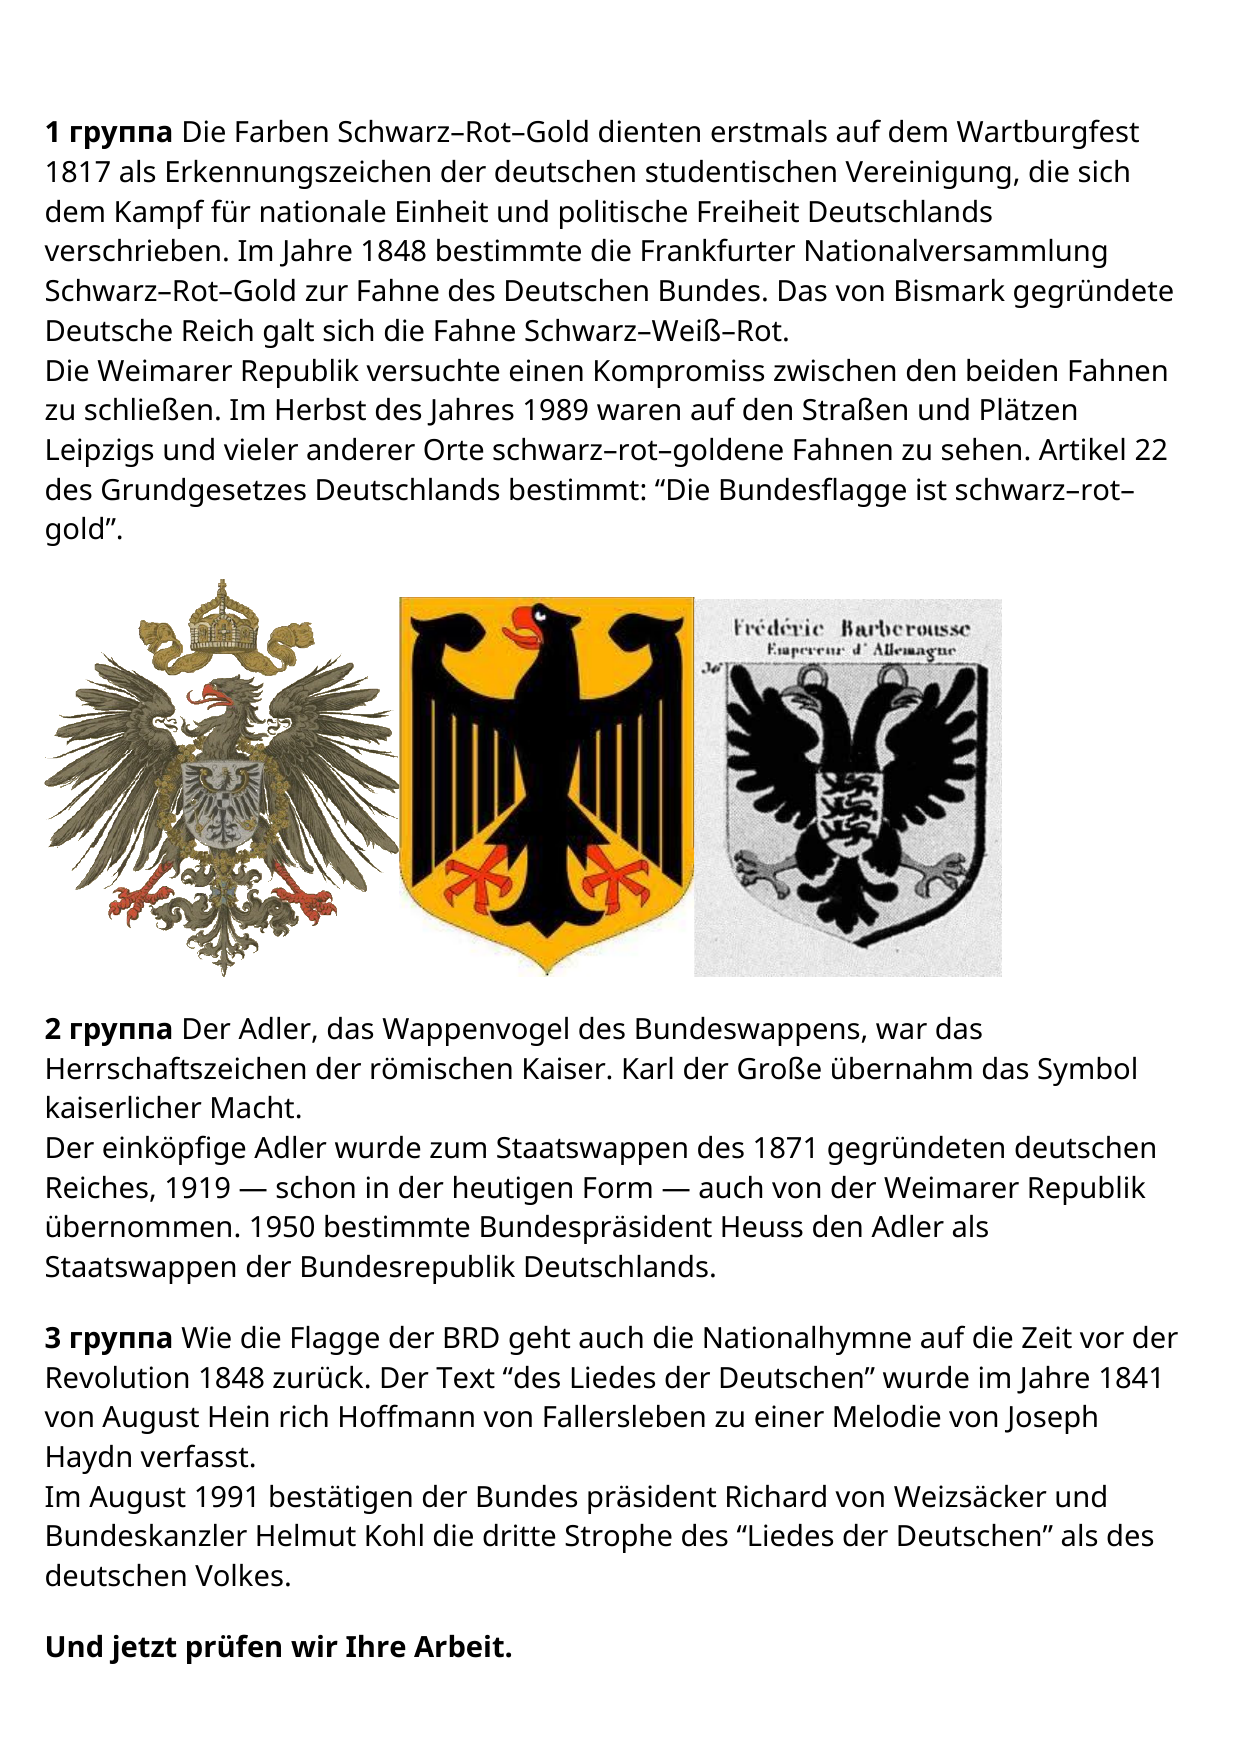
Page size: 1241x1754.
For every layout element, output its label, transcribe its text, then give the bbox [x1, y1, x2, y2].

text Die Weimarer Republik versuchte einen Kompromiss zwischen den beiden Fahnen zu schließen. Im Herbst des Jahres 1989 waren auf den Straßen und Plätzen Leipzigs und vieler anderer Orte schwarz–rot–goldene Fahnen zu sehen. Artikel 22 des Grundgesetzes Deutschlands bestimmt: “Die Bundesflagge ist schwarz–rot–gold”. [44, 350, 1187, 548]
text Und jetzt prüfen wir Ihre Arbeit. [44, 1626, 1187, 1666]
text Im August 1991 bestätigen der Bundes präsident Richard von Weizsäcker und Bundeskanzler Helmut Kohl die dritte Strophe des “Liedes der Deutschen” als des deutschen Volkes. [44, 1476, 1187, 1595]
text 1 группа Die Farben Schwarz–Rot–Gold dienten erstmals auf dem Wartburgfest 1817 als Erkennungszeichen der deutschen studentischen Vereinigung, die sich dem Kampf für nationale Einheit und politische Freiheit Deutschlands verschrieben. Im Jahre 1848 bestimmte die Frankfurter Nationalversammlung Schwarz–Rot–Gold zur Fahne des Deutschen Bundes. Das von Bismark gegründete Deutsche Reich galt sich die Fahne Schwarz–Weiß–Rot. [44, 112, 1187, 350]
text 3 группа Wie die Flagge der BRD geht auch die Nationalhymne auf die Zeit vor der Revolution 1848 zurück. Der Text “des Liedes der Deutschen” wurde im Jahre 1841 von August Hein rich Hoffmann von Fallersleben zu einer Melodie von Joseph Haydn verfasst. [44, 1317, 1187, 1476]
picture [44, 579, 1002, 977]
text Der einköpfige Adler wurde zum Staatswappen des 1871 gegründeten deutschen Reiches, 1919 — schon in der heutigen Form — auch von der Weimarer Republik übernommen. 1950 bestimmte Bundespräsident Heuss den Adler als Staatswappen der Bundesrepublik Deutschlands. [44, 1127, 1187, 1286]
text 2 группа Der Adler, das Wappenvogel des Bundeswappens, war das Herrschaftszeichen der römischen Kaiser. Karl der Große übernahm das Symbol kaiserlicher Macht. [44, 1008, 1187, 1127]
